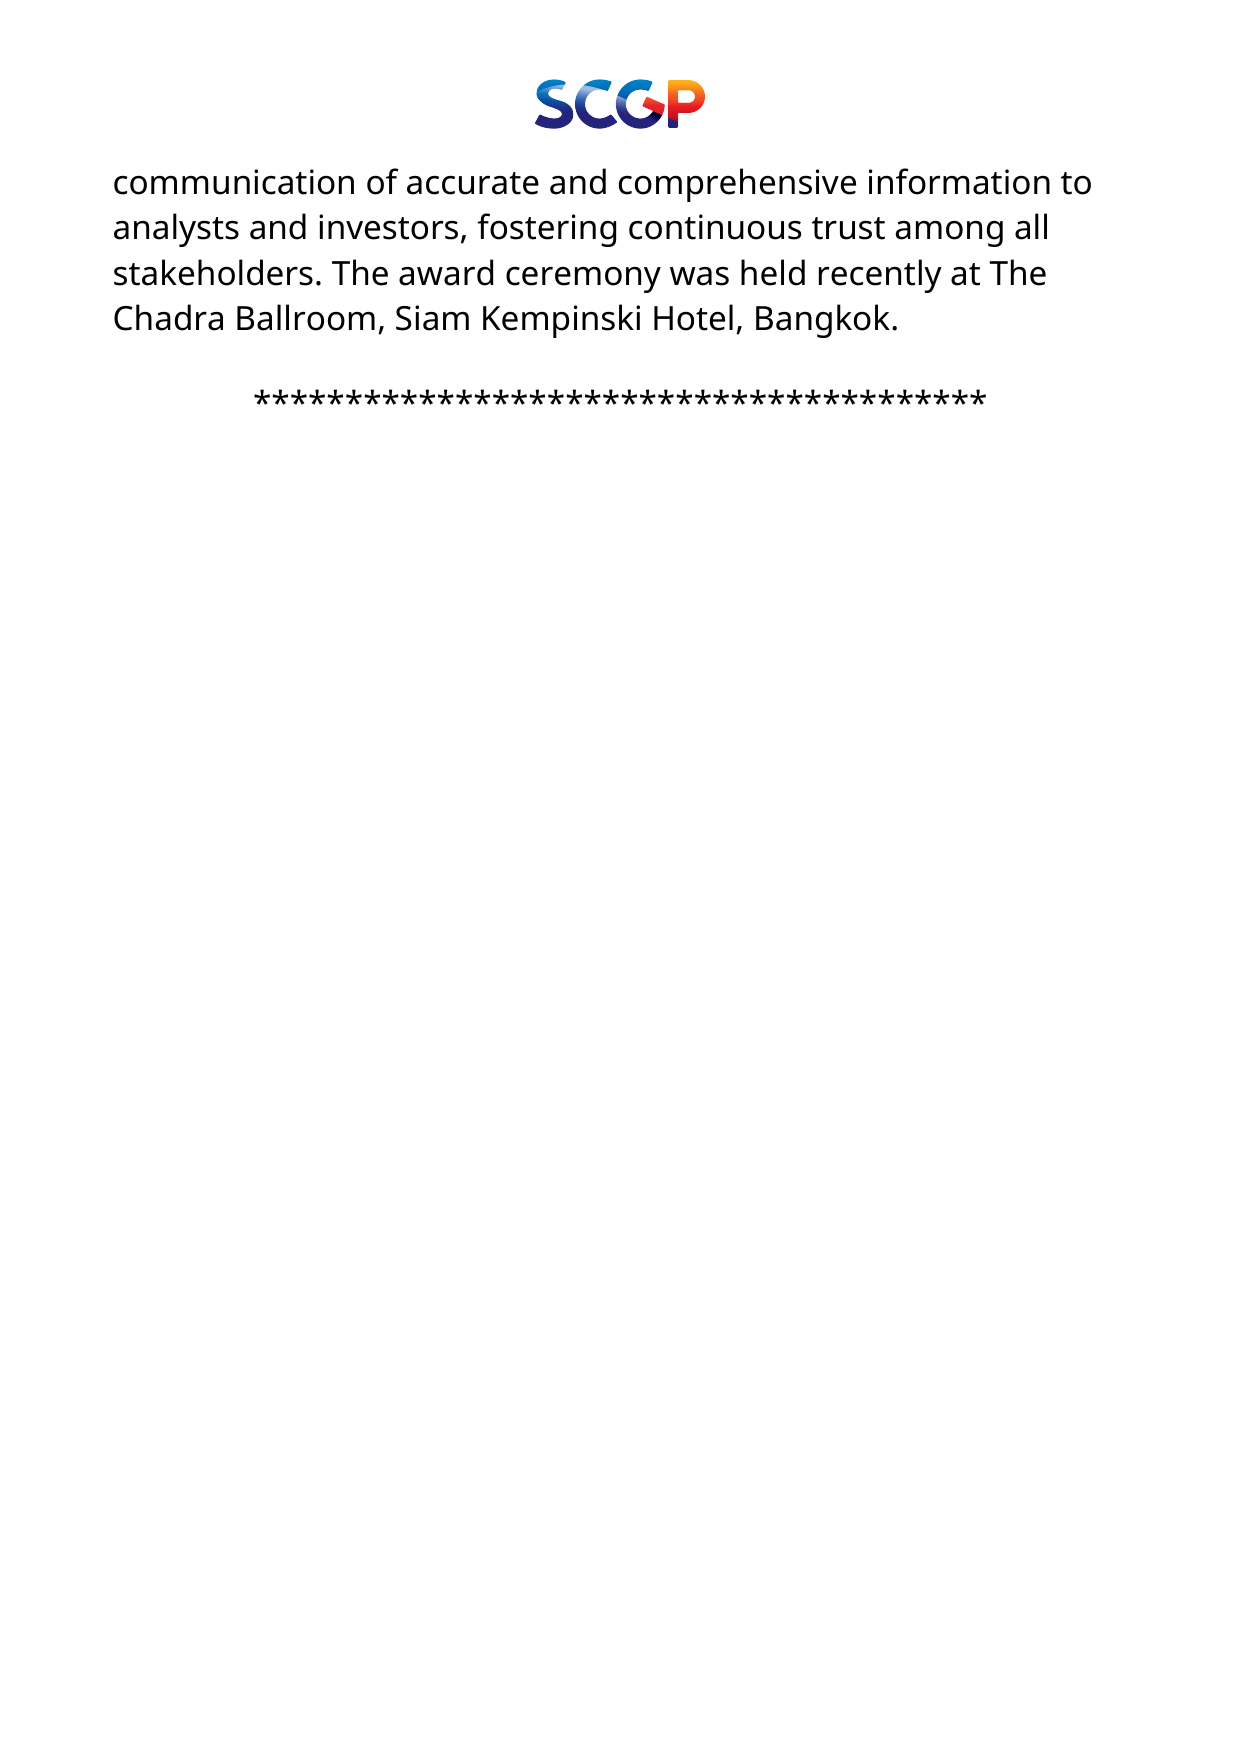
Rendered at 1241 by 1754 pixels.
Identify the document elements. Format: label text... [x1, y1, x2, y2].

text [112, 158, 1128, 340]
picture [531, 73, 709, 136]
text **************************************** [112, 380, 1128, 425]
